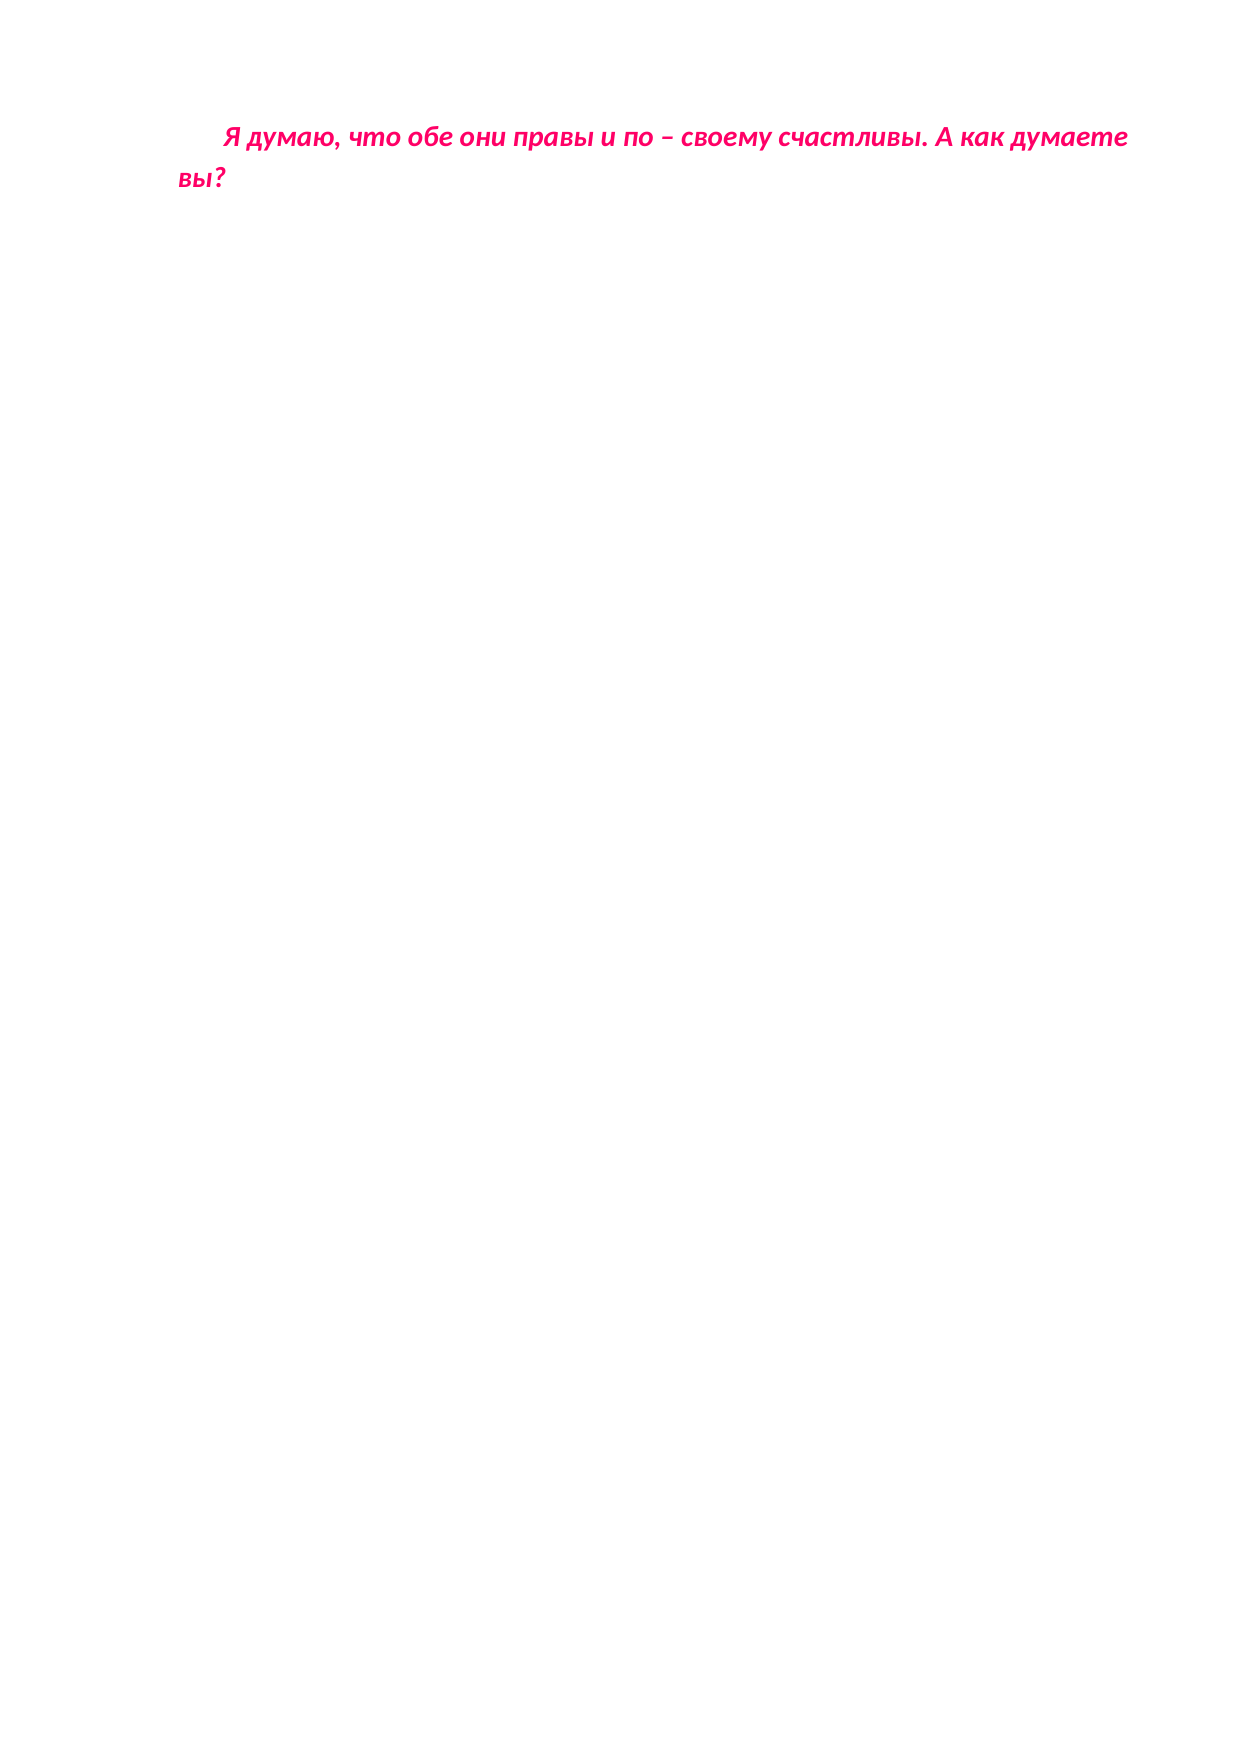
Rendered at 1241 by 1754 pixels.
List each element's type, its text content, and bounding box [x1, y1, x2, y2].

text Я думаю, что обе они правы и по – своему счастливы. А как думаете вы? [177, 118, 1152, 195]
